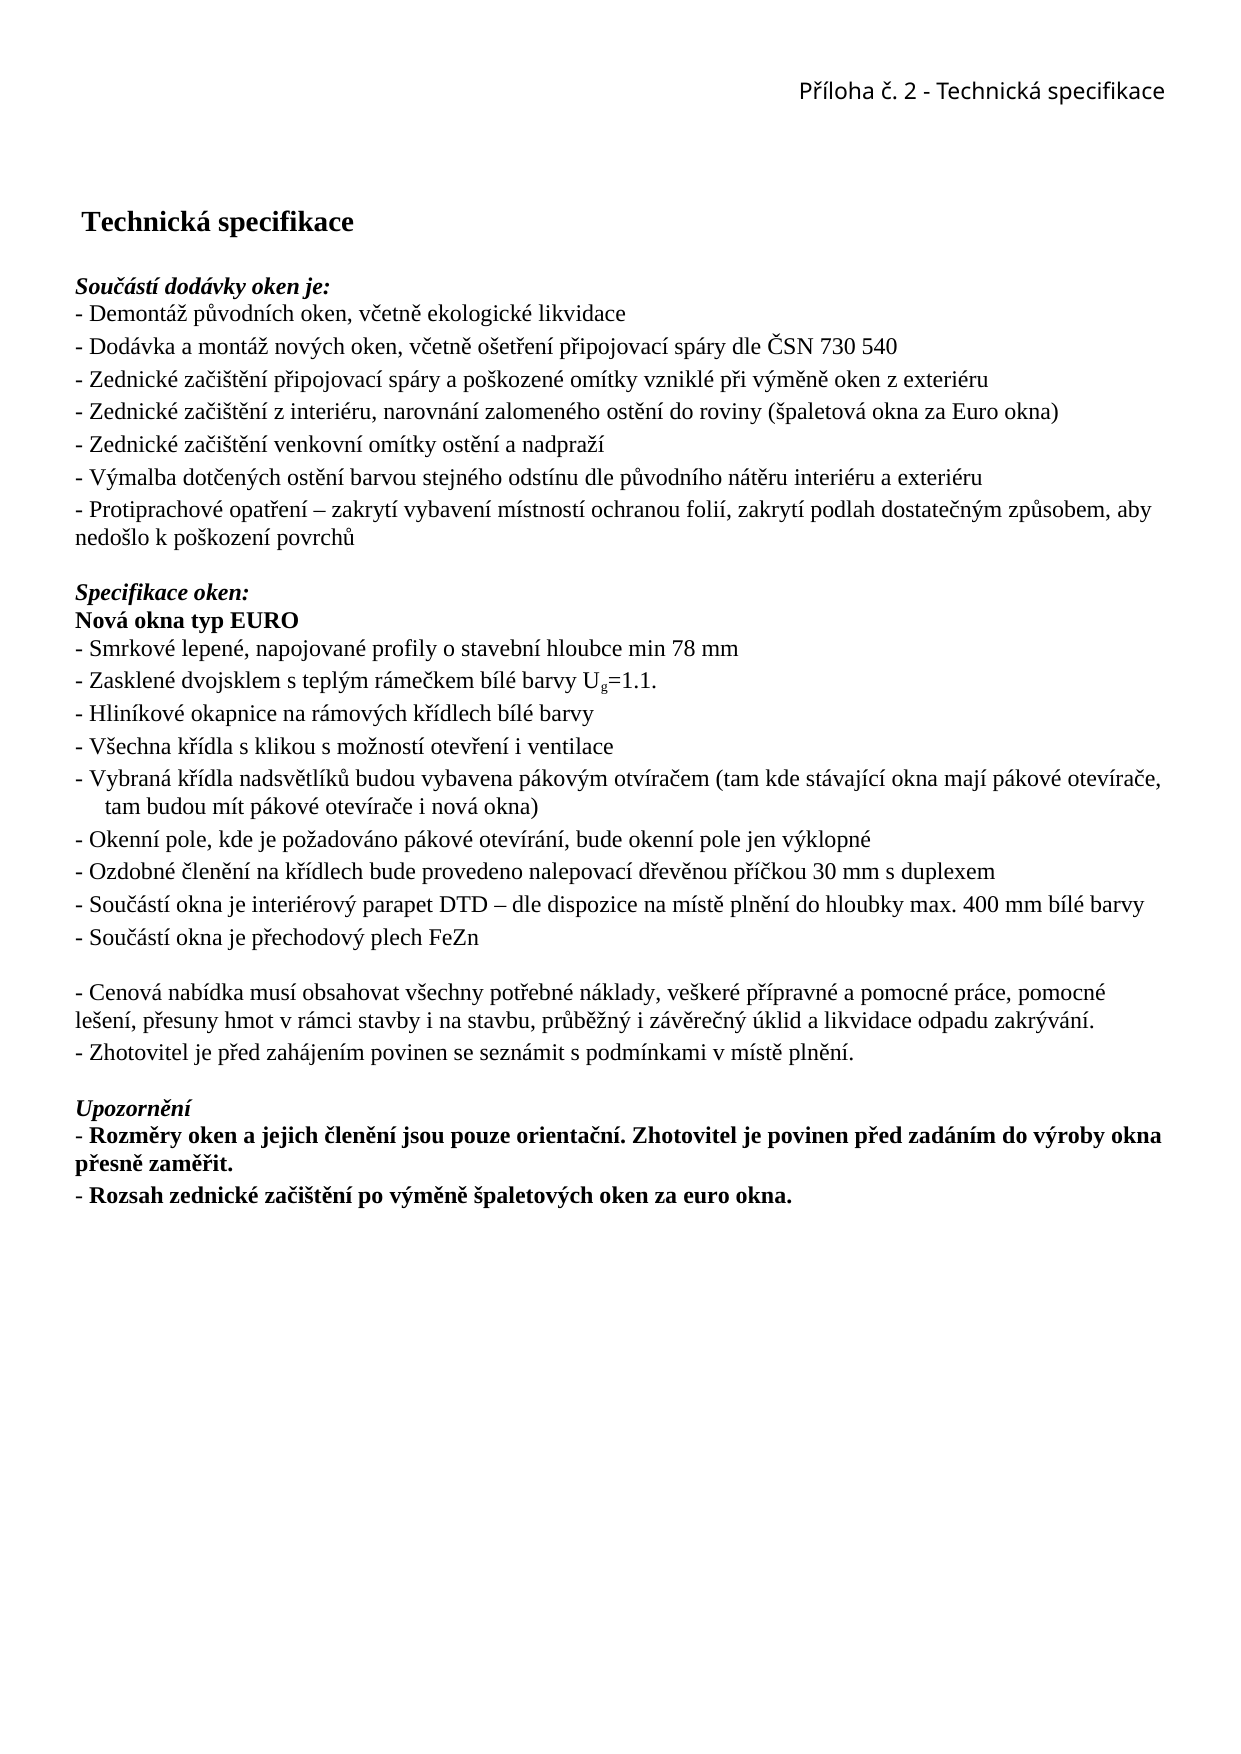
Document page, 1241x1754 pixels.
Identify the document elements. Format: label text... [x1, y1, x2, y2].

text Technická specifikace [75, 204, 1165, 238]
text - Rozsah zednické začištění po výměně špaletových oken za euro okna. [75, 1181, 1165, 1209]
text - Zednické začištění z interiéru, narovnání zalomeného ostění do roviny (špaletová okna za Euro okna) [75, 397, 1165, 425]
text - Demontáž původních oken, včetně ekologické likvidace [75, 299, 1165, 327]
text - Zednické začištění venkovní omítky ostění a nadpraží [75, 430, 1165, 458]
text - Součástí okna je přechodový plech FeZn [75, 923, 1165, 950]
text - Hliníkové okapnice na rámových křídlech bílé barvy [75, 699, 1165, 727]
text Nová okna typ EURO [75, 606, 1165, 633]
text - Smrkové lepené, napojované profily o stavební hloubce min 78 mm [75, 633, 1165, 661]
text - Všechna křídla s klikou s možností otevření i ventilace [75, 732, 1165, 759]
text - Výmalba dotčených ostění barvou stejného odstínu dle původního nátěru interiéru a exteriéru [75, 463, 1165, 490]
text - Součástí okna je interiérový parapet DTD – dle dispozice na místě plnění do hloubky max. 400 mm bílé barvy [75, 890, 1165, 918]
text Příloha č. 2 - Technická specifikace [75, 75, 1165, 106]
text Součástí dodávky oken je: [75, 272, 1165, 299]
text - Vybraná křídla nadsvětlíků budou vybavena pákovým otvíračem (tam kde stávající okna mají pákové otevírače, tam budou mít pákové otevírače i nová okna) [75, 764, 1165, 819]
text - Ozdobné členění na křídlech bude provedeno nalepovací dřevěnou příčkou 30 mm s duplexem [75, 857, 1165, 885]
text - Okenní pole, kde je požadováno pákové otevírání, bude okenní pole jen výklopné [75, 825, 1165, 852]
text - Zednické začištění připojovací spáry a poškozené omítky vzniklé při výměně oken z exteriéru [75, 365, 1165, 392]
text - Zasklené dvojsklem s teplým rámečkem bílé barvy Ug=1.1. [75, 666, 1165, 694]
text - Cenová nabídka musí obsahovat všechny potřebné náklady, veškeré přípravné a pomocné práce, pomocné lešení, přesuny hmot v rámci stavby i na stavbu, průběžný i závěrečný úklid a likvidace odpadu zakrývání. [75, 978, 1165, 1033]
text - Rozměry oken a jejich členění jsou pouze orientační. Zhotovitel je povinen před zadáním do výroby okna přesně zaměřit. [75, 1121, 1165, 1176]
text - Protiprachové opatření – zakrytí vybavení místností ochranou folií, zakrytí podlah dostatečným způsobem, aby nedošlo k poškození povrchů [75, 496, 1165, 551]
text - Zhotovitel je před zahájením povinen se seznámit s podmínkami v místě plnění. [75, 1038, 1165, 1066]
text - Dodávka a montáž nových oken, včetně ošetření připojovací spáry dle ČSN 730 540 [75, 332, 1165, 359]
text Upozornění [75, 1093, 1165, 1121]
text Specifikace oken: [75, 578, 1165, 606]
